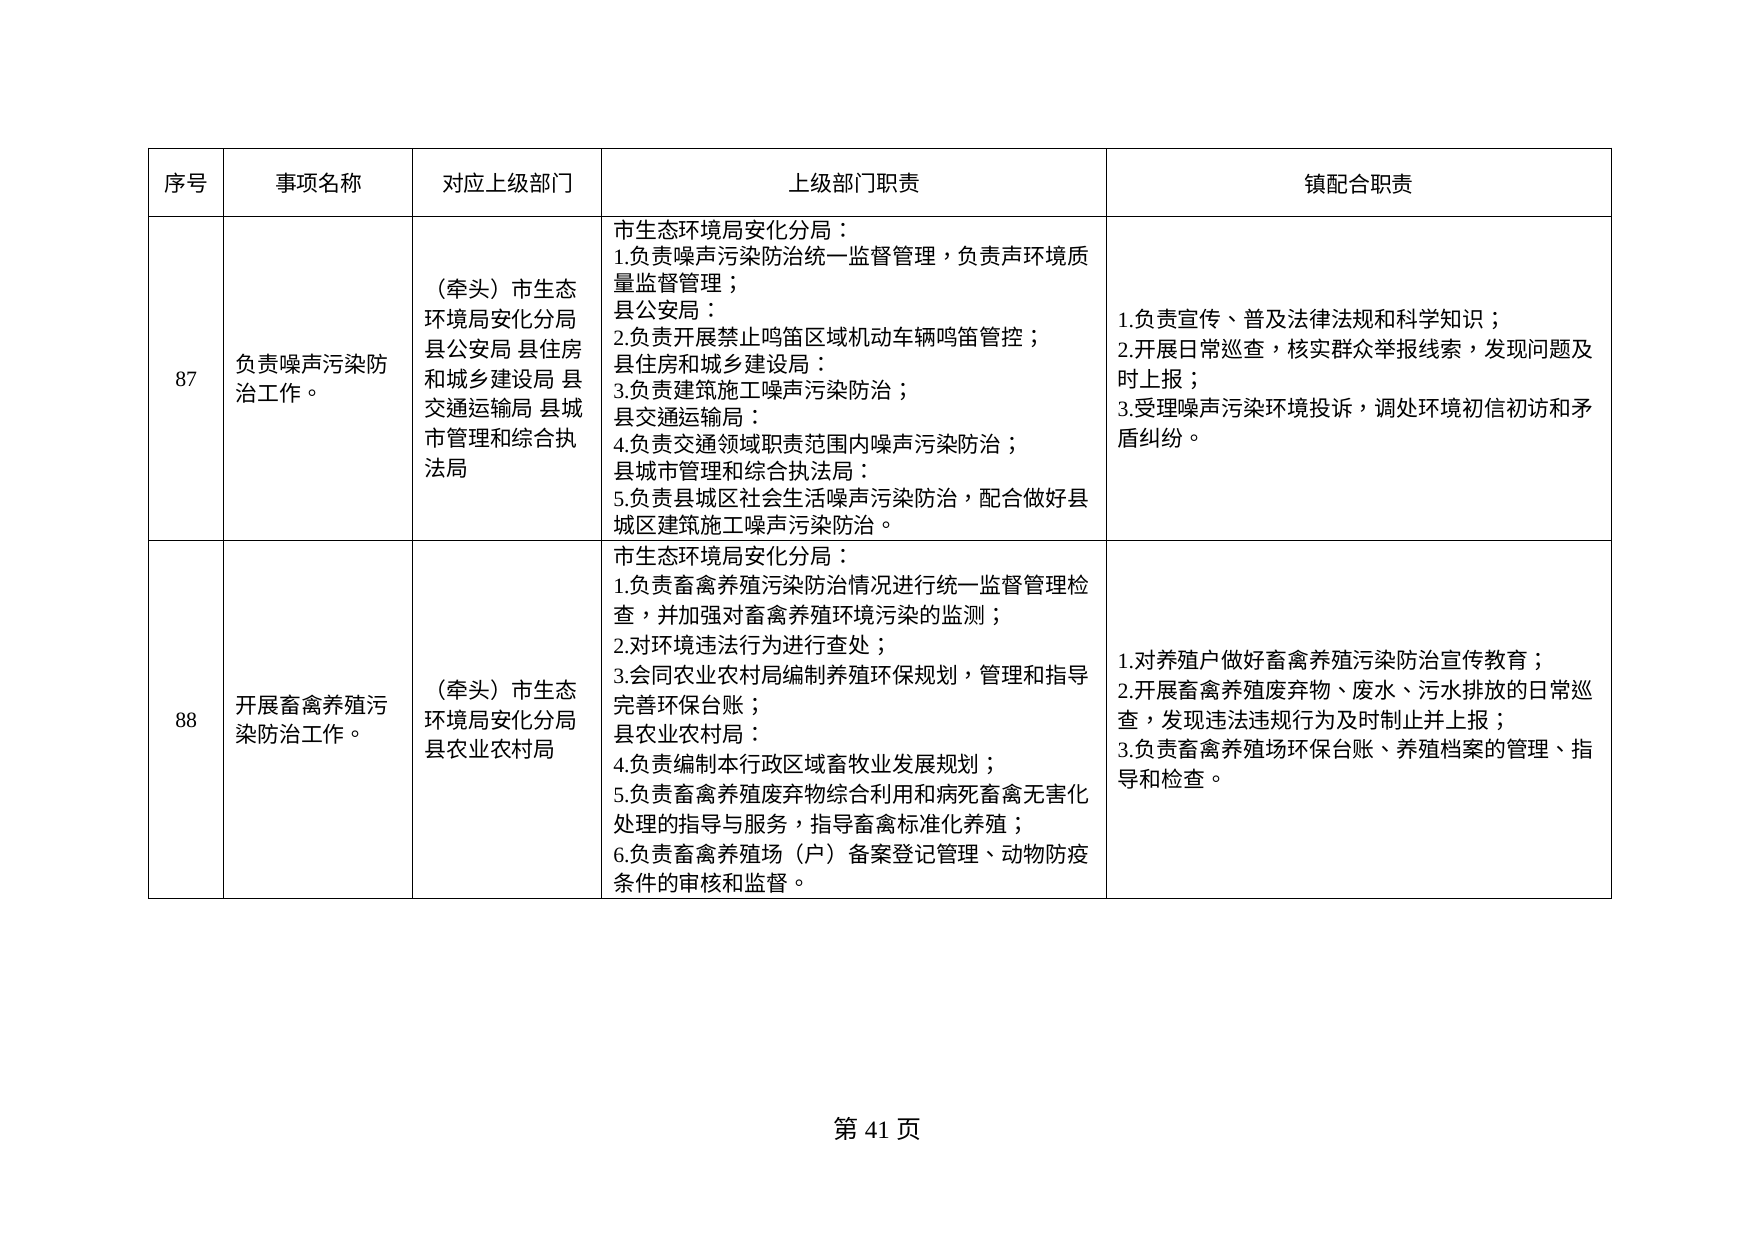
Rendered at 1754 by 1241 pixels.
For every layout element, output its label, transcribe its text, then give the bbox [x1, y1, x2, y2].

table_cell 1.负责宣传、普及法律法规和科学知识； 2.开展日常巡查，核实群众举报线索，发现问题及时上报； 3.受理噪声污染环境投诉，调处环境初信初访和矛盾纠纷。 [1107, 217, 1611, 540]
table_header 事项名称 [224, 149, 412, 216]
table_cell 市生态环境局安化分局： 1.负责噪声污染防治统一监督管理，负责声环境质量监督管理； 县公安局： 2.负责开展禁止鸣笛区域机动车辆鸣笛管控； 县住房和城乡建设局： 3.负责建筑施工噪声污染防治； 县交通运输局： 4.负责交通领域职责范围内噪声污染防治； 县城市管理和综合执法局： 5.负责县城区社会生活噪声污染防治，配合做好县城区建筑施工噪声污染防治。 [602, 217, 1106, 540]
table_cell （牵头）市生态环境局安化分局 县公安局 县住房和城乡建设局 县交通运输局 县城市管理和综合执法局 [413, 217, 601, 540]
table_header 序号 [149, 149, 223, 216]
table_cell 开展畜禽养殖污染防治工作。 [224, 541, 412, 898]
table_cell 市生态环境局安化分局： 1.负责畜禽养殖污染防治情况进行统一监督管理检查，并加强对畜禽养殖环境污染的监测； 2.对环境违法行为进行查处； 3.会同农业农村局编制养殖环保规划，管理和指导完善环保台账； 县农业农村局： 4.负责编制本行政区域畜牧业发展规划； 5.负责畜禽养殖废弃物综合利用和病死畜禽无害化处理的指导与服务，指导畜禽标准化养殖； 6.负责畜禽养殖场（户）备案登记管理、动物防疫条件的审核和监督。 [602, 541, 1106, 898]
table_cell 87 [149, 217, 223, 540]
table_header 镇配合职责 [1107, 149, 1611, 216]
table_header 对应上级部门 [413, 149, 601, 216]
table_cell 负责噪声污染防治工作。 [224, 217, 412, 540]
table_header 上级部门职责 [602, 149, 1106, 216]
table_cell （牵头）市生态环境局安化分局 县农业农村局 [413, 541, 601, 898]
table_cell 88 [149, 541, 223, 898]
table_cell 1.对养殖户做好畜禽养殖污染防治宣传教育； 2.开展畜禽养殖废弃物、废水、污水排放的日常巡查，发现违法违规行为及时制止并上报； 3.负责畜禽养殖场环保台账、养殖档案的管理、指导和检查。 [1107, 541, 1611, 898]
